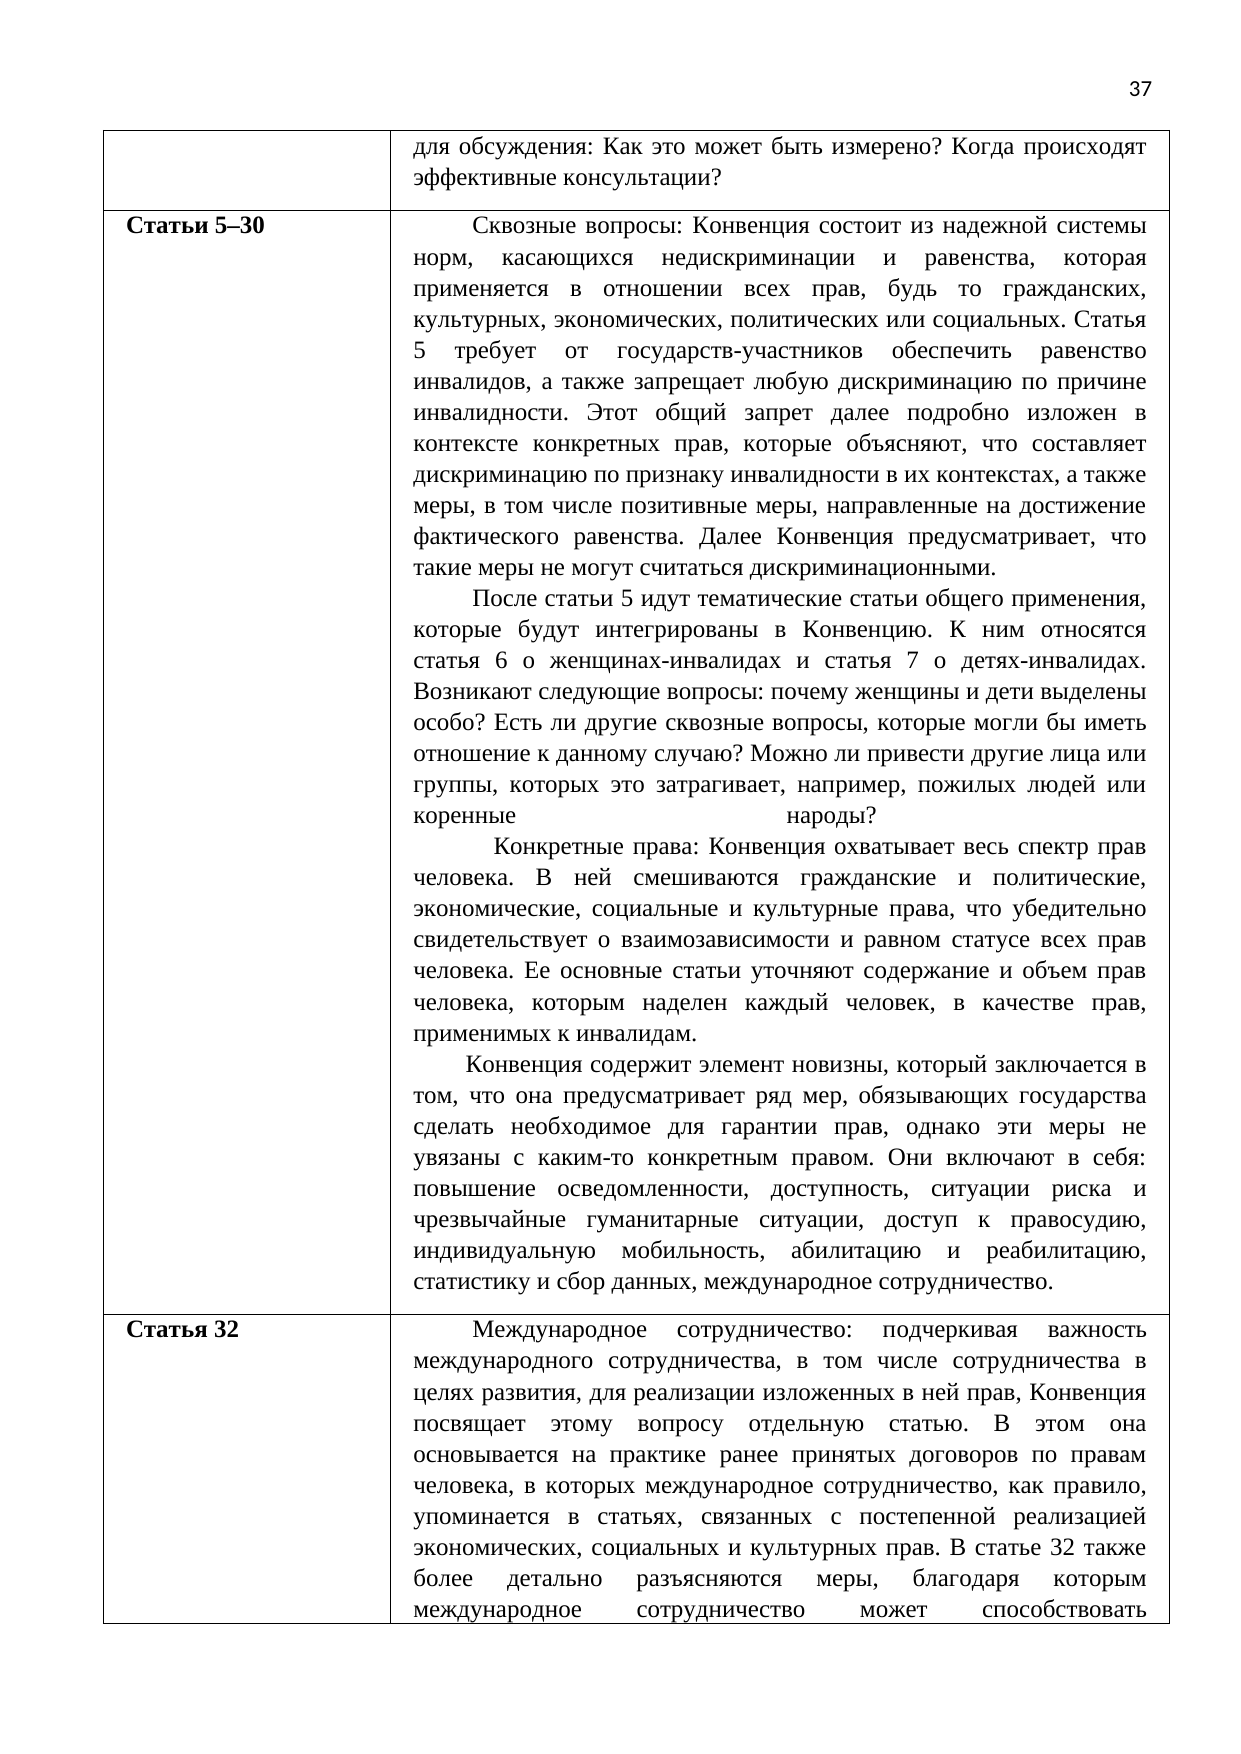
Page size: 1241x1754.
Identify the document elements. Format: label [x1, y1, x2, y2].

table_cell [391, 211, 1169, 1313]
table_cell [104, 211, 390, 1313]
table_cell [104, 131, 390, 209]
table_cell [104, 1315, 390, 1623]
table_cell [391, 1315, 1169, 1623]
table_cell [391, 131, 1169, 209]
